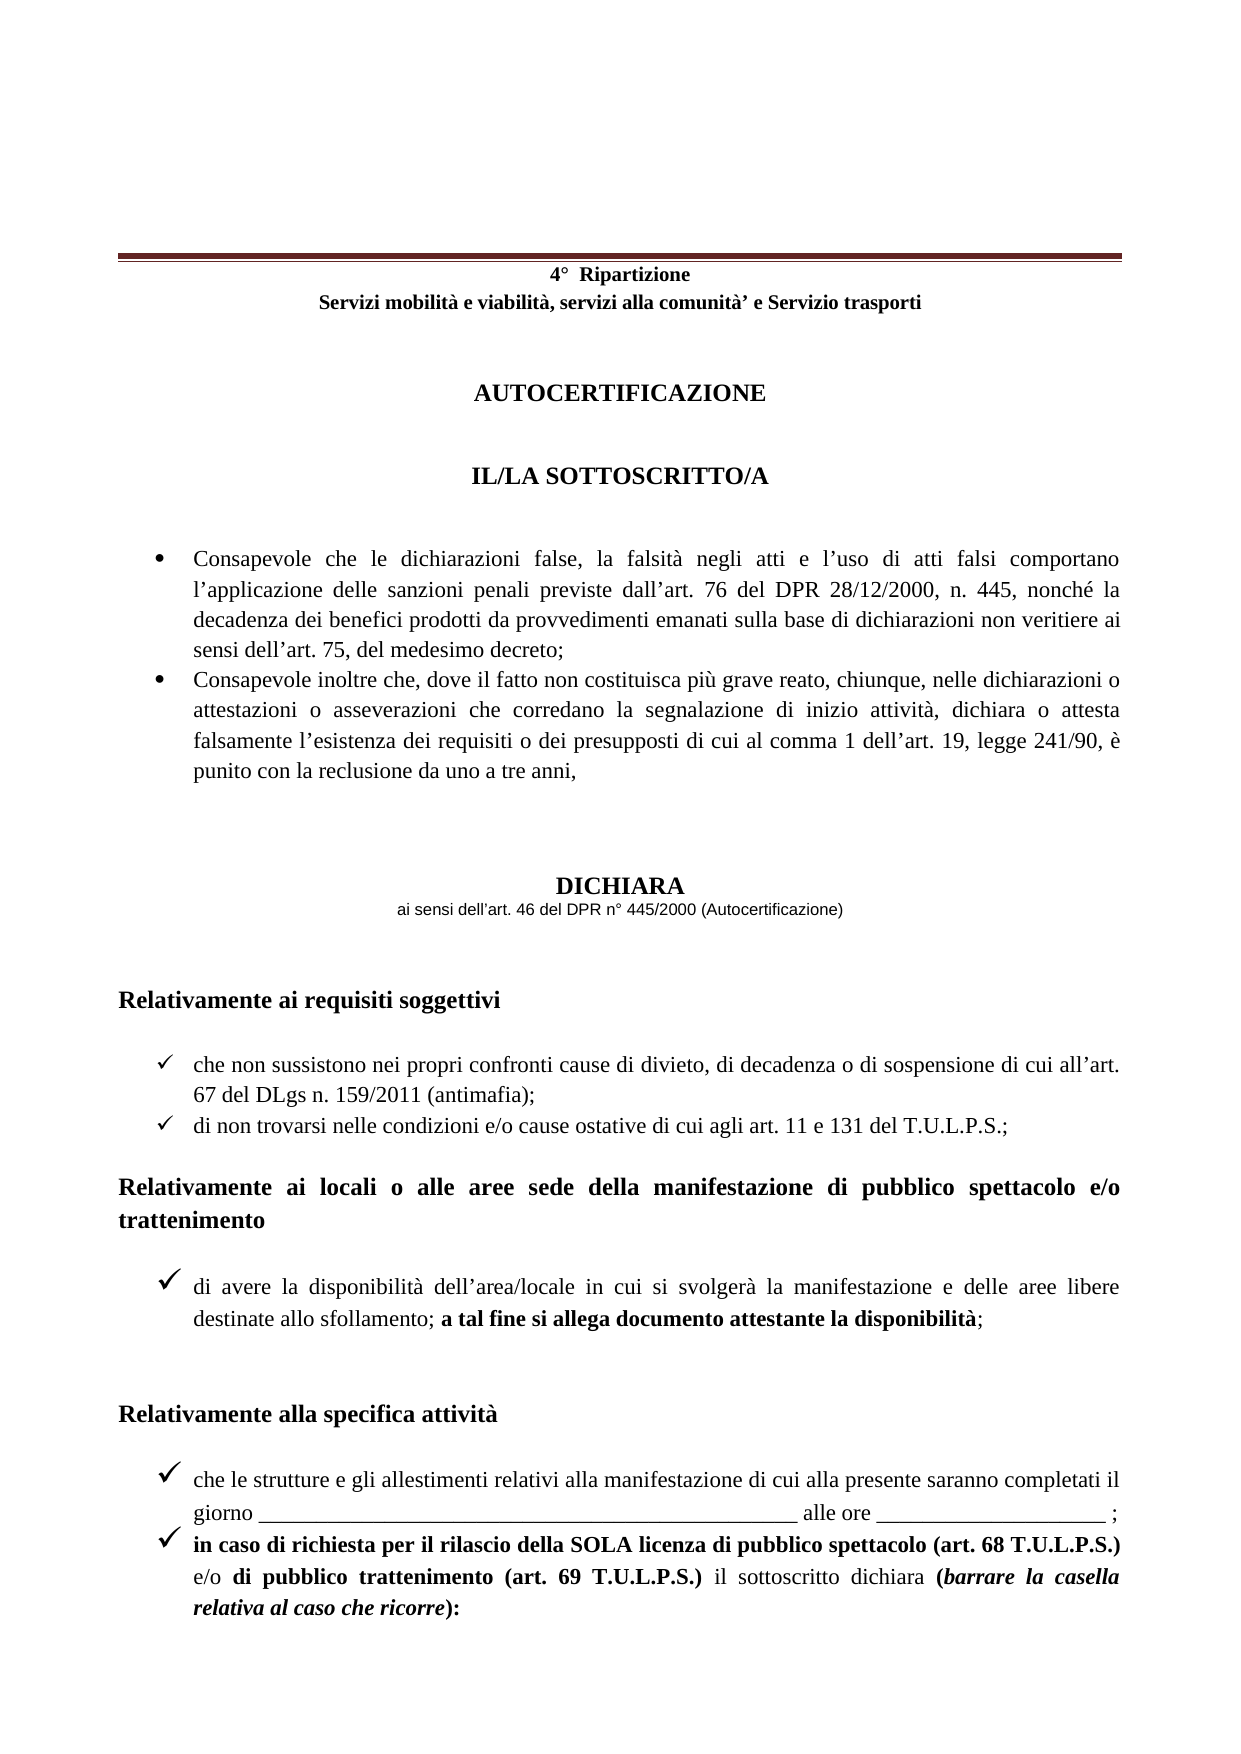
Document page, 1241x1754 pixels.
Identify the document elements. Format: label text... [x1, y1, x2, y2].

list Consapevole che le dichiarazioni false, la falsità negli atti e l’uso di atti falsi comportano l’applicazione delle sanzioni penali previste dall’art. 76 del DPR 28/12/2000, n. 445, nonché la decadenza dei benefici prodotti da provvedimenti emanati sulla base di dichiarazioni non veritiere ai sensi dell’art. 75, del medesimo decreto; [156, 546, 1122, 662]
list in caso di richiesta per il rilascio della SOLA licenza di pubblico spettacolo (art. 68 T.U.L.P.S.) e/o di pubblico trattenimento (art. 69 T.U.L.P.S.) il sottoscritto dichiara (barrare la casella relativa al caso che ricorre): [156, 1529, 1122, 1620]
text AUTOCERTIFICAZIONE [118, 378, 1122, 407]
list che non sussistono nei propri confronti cause di divieto, di decadenza o di sospensione di cui all’art. 67 del DLgs n. 159/2011 (antimafia); [156, 1051, 1122, 1108]
list che le strutture e gli allestimenti relativi alla manifestazione di cui alla presente saranno completati il giorno _______________________________________________ alle ore ____________________ ; [156, 1465, 1122, 1525]
text Relativamente alla specifica attività [118, 1399, 1122, 1427]
list di avere la disponibilità dell’area/locale in cui si svolgerà la manifestazione e delle aree libere destinate allo sfollamento; a tal fine si allega documento attestante la disponibilità; [156, 1271, 1122, 1332]
text Relativamente ai locali o alle aree sede della manifestazione di pubblico spettacolo e/o trattenimento [118, 1172, 1122, 1234]
text IL/LA SOTTOSCRITTO/A [118, 461, 1122, 489]
list di non trovarsi nelle condizioni e/o cause ostative di cui agli art. 11 e 131 del T.U.L.P.S.; [156, 1112, 1122, 1138]
list Consapevole inoltre che, dove il fatto non costituisca più grave reato, chiunque, nelle dichiarazioni o attestazioni o asseverazioni che corredano la segnalazione di inizio attività, dichiara o attesta falsamente l’esistenza dei requisiti o dei presupposti di cui al comma 1 dell’art. 19, legge 241/90, è punito con la reclusione da uno a tre anni, [156, 666, 1122, 783]
text ai sensi dell’art. 46 del DPR n° 445/2000 (Autocertificazione) [118, 900, 1122, 919]
text Relativamente ai requisiti soggettivi [118, 985, 1122, 1014]
text DICHIARA [118, 871, 1122, 900]
